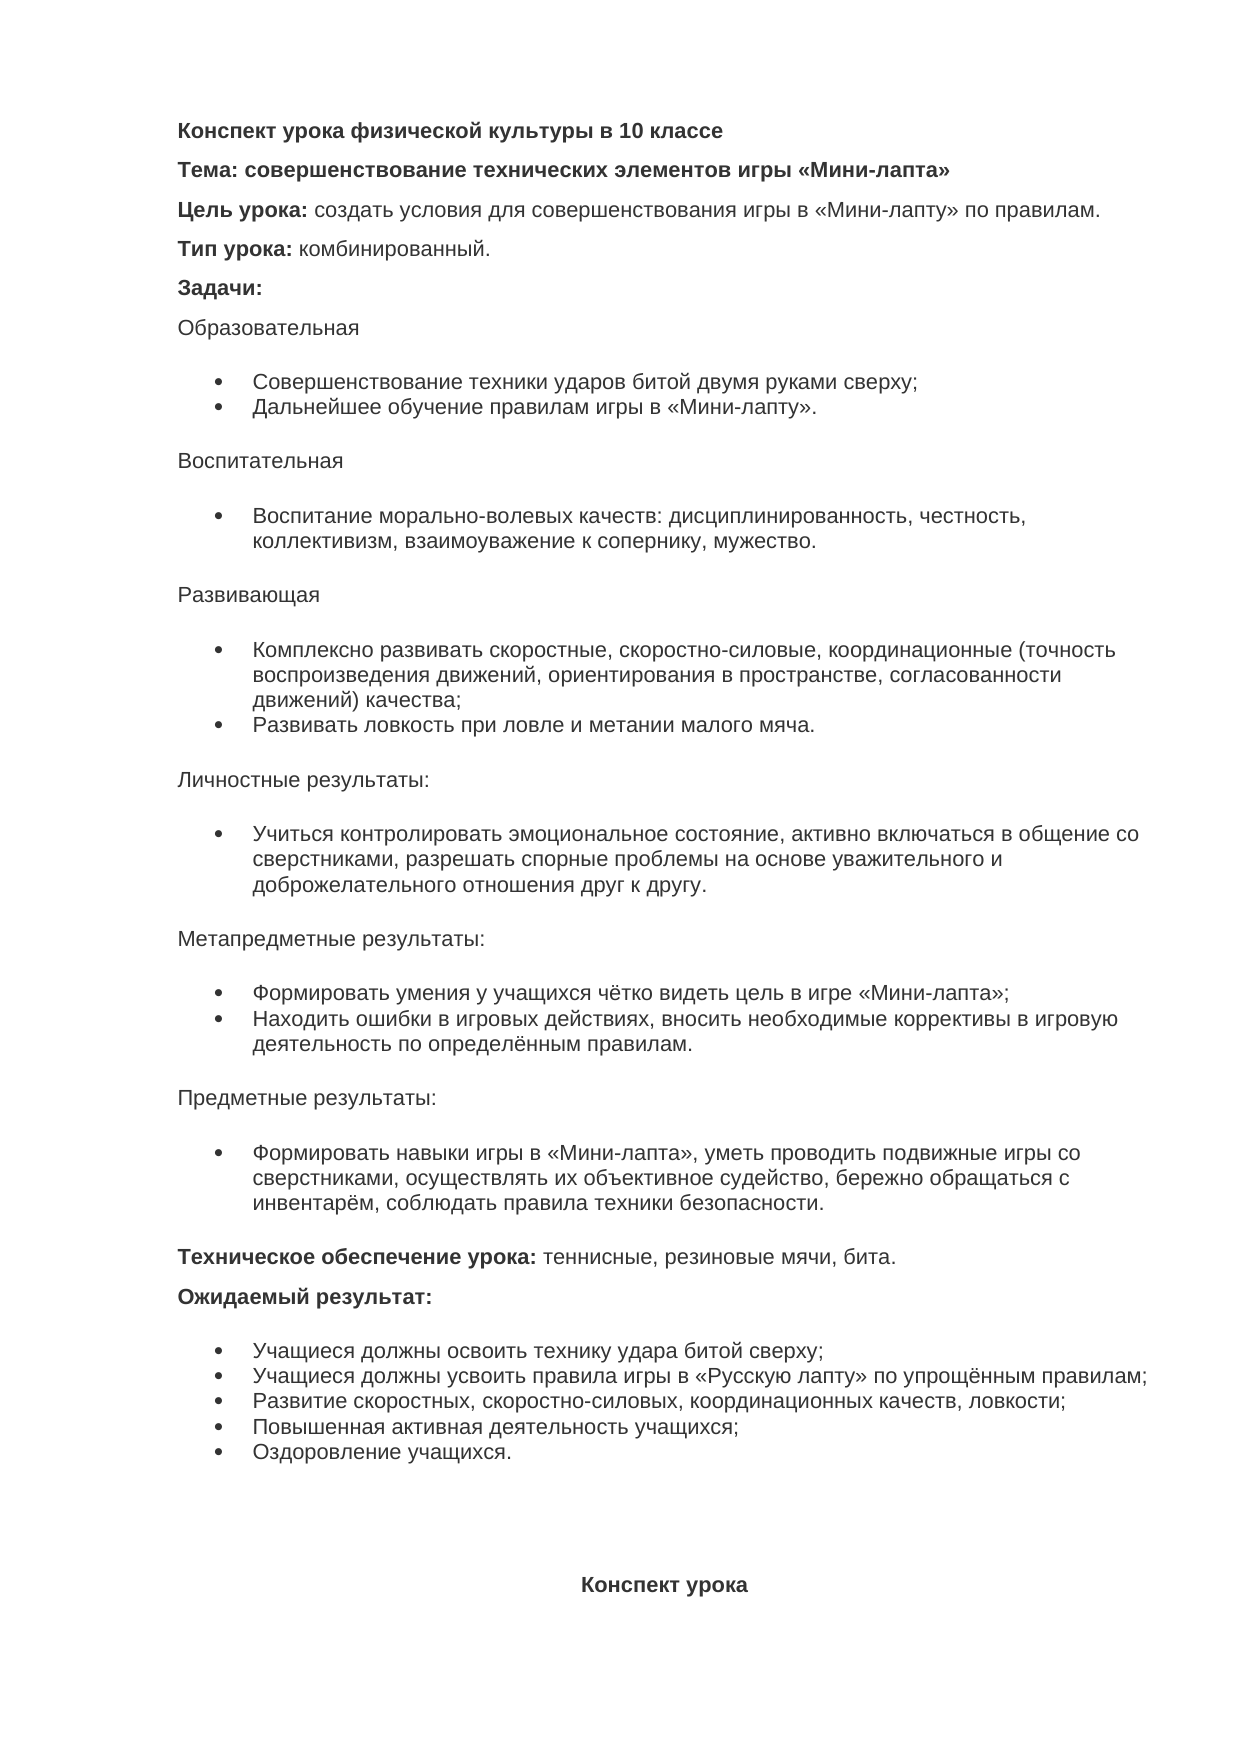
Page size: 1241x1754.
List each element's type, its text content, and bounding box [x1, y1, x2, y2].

text Цель урока: создать условия для совершенствования игры в «Мини-лапту» по правилам. [177, 197, 1152, 222]
text Предметные результаты: [177, 1085, 1152, 1110]
list Воспитание морально-волевых качеств: дисциплинированность, честность, коллективизм, взаимоуважение к сопернику, мужество. [215, 503, 1152, 553]
list Учиться контролировать эмоциональное состояние, активно включаться в общение со сверстниками, разрешать спорные проблемы на основе уважительного и доброжелательного отношения друг к другу. [215, 821, 1152, 897]
list Оздоровление учащихся. [215, 1439, 1152, 1464]
list Формировать навыки игры в «Мини-лапта», уметь проводить подвижные игры со сверстниками, осуществлять их объективное судейство, бережно обращаться с инвентарём, соблюдать правила техники безопасности. [215, 1139, 1152, 1215]
list Развивать ловкость при ловле и метании малого мяча. [215, 712, 1152, 738]
text Тип урока: комбинированный. [177, 236, 1152, 261]
text Воспитательная [177, 448, 1152, 474]
text Развивающая [177, 582, 1152, 608]
list Находить ошибки в игровых действиях, вносить необходимые коррективы в игровую деятельность по определённым правилам. [215, 1006, 1152, 1056]
text Техническое обеспечение урока: теннисные, резиновые мячи, бита. [177, 1244, 1152, 1269]
text Задачи: [177, 275, 1152, 300]
list Совершенствование техники ударов битой двумя руками сверху; [215, 369, 1152, 394]
text Ожидаемый результат: [177, 1283, 1152, 1309]
list Развитие скоростных, скоростно-силовых, координационных качеств, ловкости; [215, 1388, 1152, 1413]
list Учащиеся должны освоить технику удара битой сверху; [215, 1338, 1152, 1363]
text Конспект урока физической культуры в 10 классе [177, 118, 1152, 143]
list Формировать умения у учащихся чётко видеть цель в игре «Мини-лапта»; [215, 980, 1152, 1006]
list Комплексно развивать скоростные, скоростно-силовые, координационные (точность воспроизведения движений, ориентирования в пространстве, согласованности движений) качества; [215, 637, 1152, 712]
list Дальнейшее обучение правилам игры в «Мини-лапту». [215, 394, 1152, 419]
text Метапредметные результаты: [177, 926, 1152, 951]
text Образовательная [177, 314, 1152, 340]
list Повышенная активная деятельность учащихся; [215, 1413, 1152, 1439]
list Учащиеся должны усвоить правила игры в «Русскую лапту» по упрощённым правилам; [215, 1363, 1152, 1388]
text Личностные результаты: [177, 767, 1152, 792]
text Тема: совершенствование технических элементов игры «Мини-лапта» [177, 157, 1152, 183]
text Конспект урока [177, 1572, 1152, 1597]
